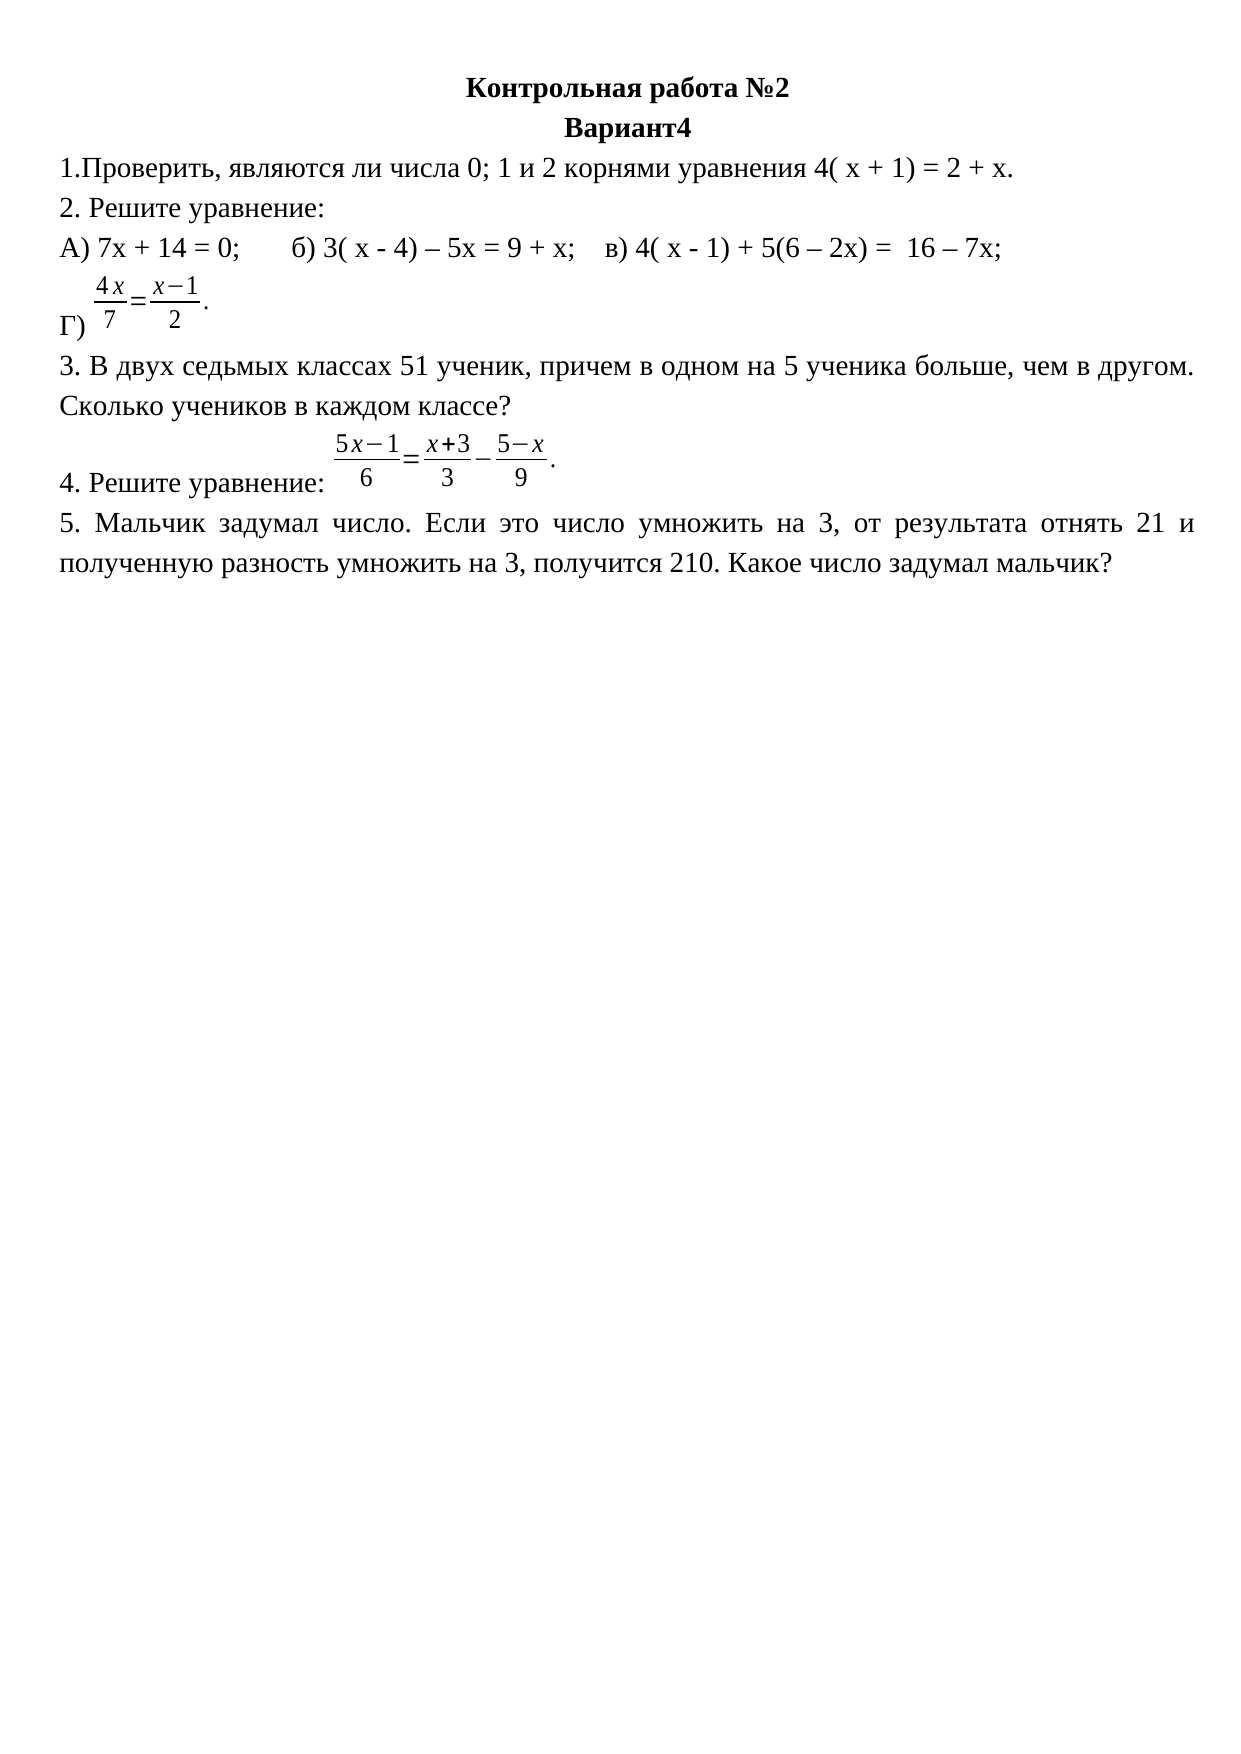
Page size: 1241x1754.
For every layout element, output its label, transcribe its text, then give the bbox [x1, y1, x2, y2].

text Вариант4 [59, 110, 1196, 143]
text 1.Проверить, являются ли числа 0; 1 и 2 корнями уравнения 4( х + 1) = 2 + х. [59, 150, 1196, 184]
text Контрольная работа №2 [59, 70, 1196, 103]
text 3. В двух седьмых классах 51 ученик, причем в одном на 5 ученика больше, чем в другом. Сколько учеников в каждом классе? [59, 348, 1196, 422]
text 5. Мальчик задумал число. Если это число умножить на 3, от результата отнять 21 и полученную разность умножить на 3, получится 210. Какое число задумал мальчик? [59, 505, 1196, 579]
text 2. Решите уравнение: [59, 190, 1196, 224]
text 4. Решите уравнение: [59, 428, 1196, 498]
text А) 7х + 14 = 0; б) 3( х - 4) – 5х = 9 + х; в) 4( х - 1) + 5(6 – 2х) = 16 – 7х; [59, 231, 1196, 264]
text Г) [59, 271, 1196, 341]
